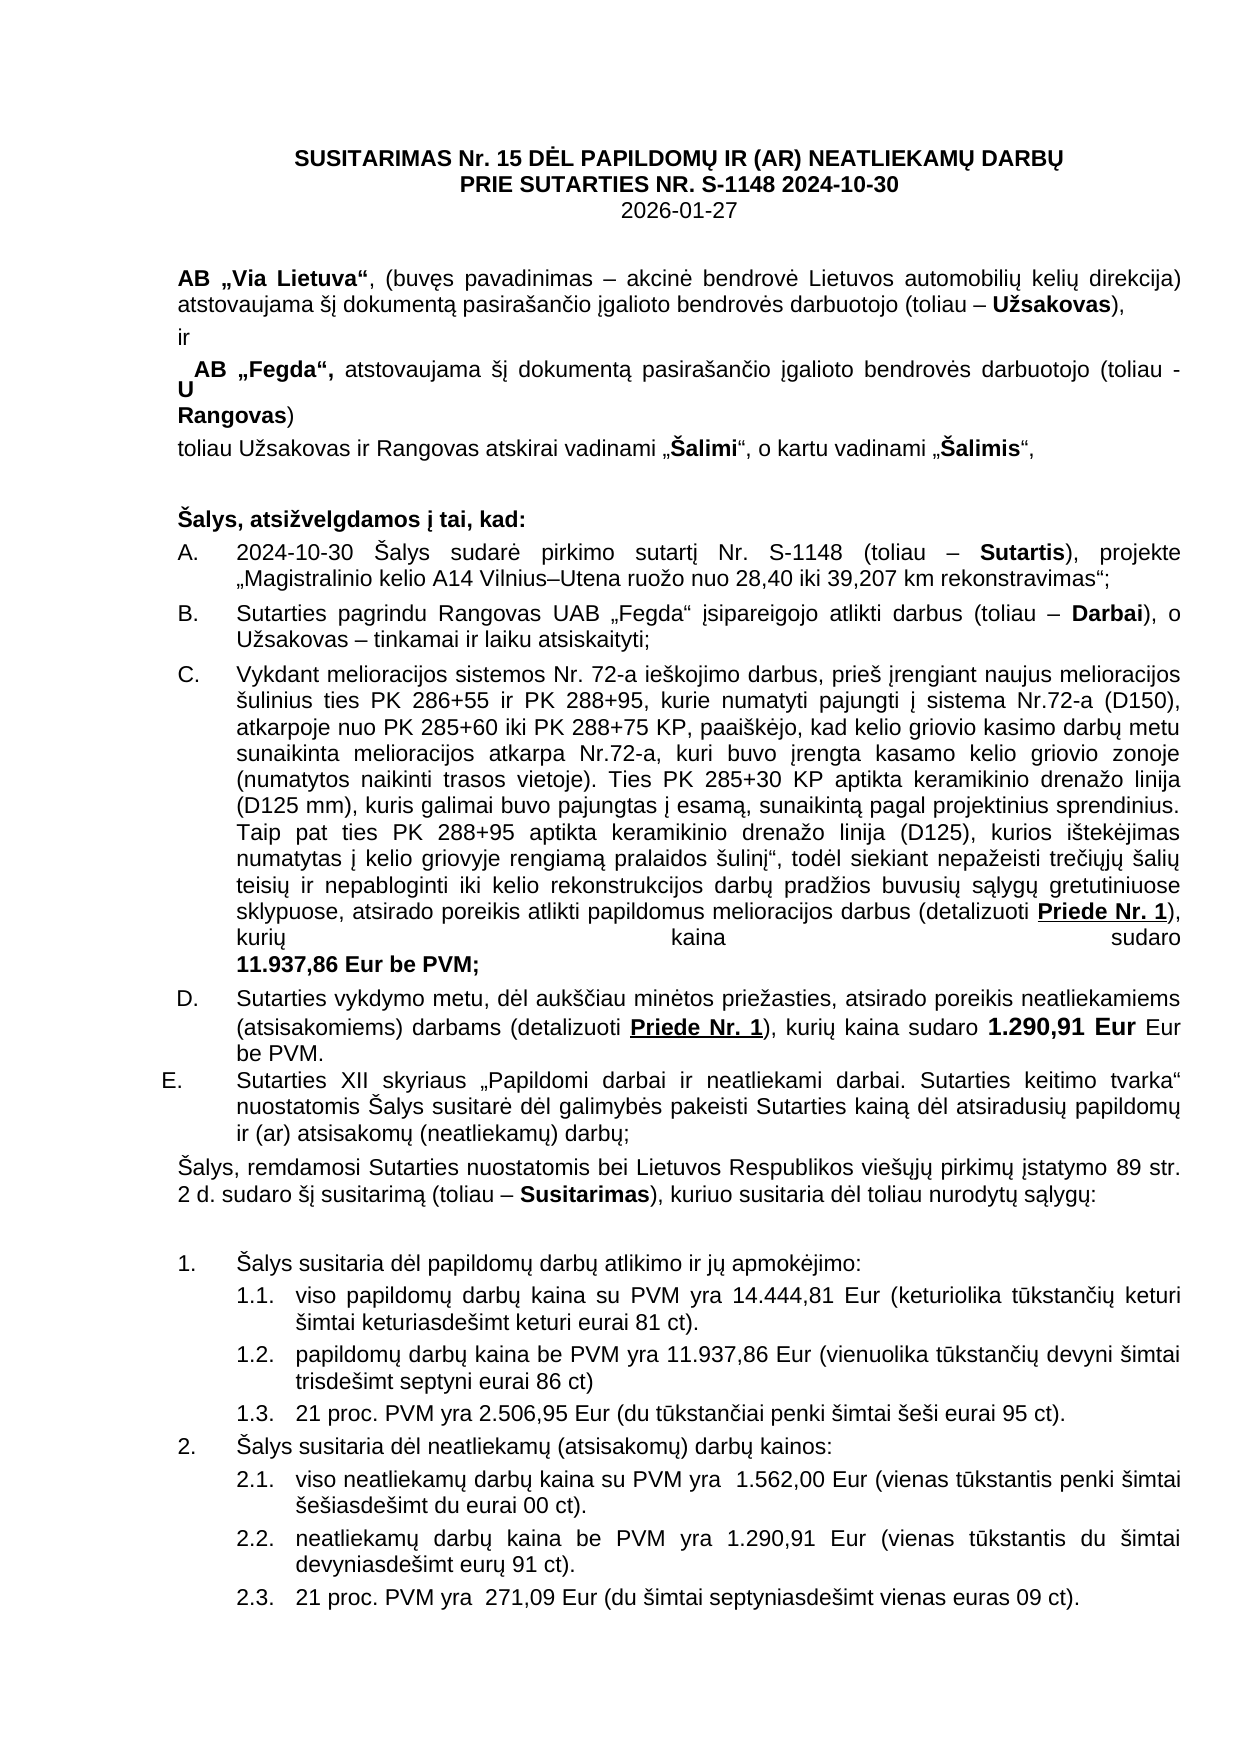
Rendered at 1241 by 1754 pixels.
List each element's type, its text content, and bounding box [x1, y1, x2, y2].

list neatliekamų darbų kaina be PVM yra 1.290,91 Eur (vienas tūkstantis du šimtai devyniasdešimt eurų 91 ct). [236, 1524, 1181, 1577]
text SUSITARIMAS Nr. 15 DĖL PAPILDOMŲ IR (AR) NEATLIEKAMŲ DARBŲ [177, 144, 1181, 171]
list Vykdant melioracijos sistemos Nr. 72-a ieškojimo darbus, prieš įrengiant naujus melioracijos šulinius ties PK 286+55 ir PK 288+95, kurie numatyti pajungti į sistema Nr.72-a (D150), atkarpoje nuo PK 285+60 iki PK 288+75 KP, paaiškėjo, kad kelio griovio kasimo darbų metu sunaikinta melioracijos atkarpa Nr.72-a, kuri buvo įrengta kasamo kelio griovio zonoje (numatytos naikinti trasos vietoje). Ties PK 285+30 KP aptikta keramikinio drenažo linija (D125 mm), kuris galimai buvo pajungtas į esamą, sunaikintą pagal projektinius sprendinius. Taip pat ties PK 288+95 aptikta keramikinio drenažo linija (D125), kurios ištekėjimas numatytas į kelio griovyje rengiamą pralaidos šulinį“, todėl siekiant nepažeisti trečiųjų šalių teisių ir nepabloginti iki kelio rekonstrukcijos darbų pradžios buvusių sąlygų gretutiniuose sklypuose, atsirado poreikis atlikti papildomus melioracijos darbus (detalizuoti Priede Nr. 1), kurių kaina sudaro 11.937,86 Eur be PVM; [177, 661, 1181, 977]
text Šalys, remdamosi Sutarties nuostatomis bei Lietuvos Respublikos viešųjų pirkimų įstatymo sudaro šį susitarimą (toliau – Susitarimas), kuriuo susitaria dėl toliau nurodytų sąlygų: [177, 1154, 1181, 1207]
list Sutarties vykdymo metu, dėl aukščiau minėtos priežasties, atsirado poreikis neatliekamiems (atsisakomiems) darbams (detalizuoti Priede Nr. 1), kurių kaina sudaro 1.290,91 Eur Eur be PVM. [176, 985, 1181, 1067]
list 21 proc. PVM yra 2.506,95 Eur (du tūkstančiai penki šimtai šeši eurai 95 ct). [236, 1400, 1181, 1427]
list Šalys sudarė (toliau – Sutartis), projekte „“; [177, 539, 1181, 591]
list viso neatliekamų darbų kaina su PVM yra Eur (vienas tūkstantis penki šimtai šešiasdešimt du eurai 00 ct). [236, 1466, 1181, 1518]
list Sutarties Šalys susitarė dėl galimybės pakeisti Sutarties kainą dėl atsiradusių papildomų ir (ar) atsisakomų (neatliekamų) darbų; [161, 1067, 1181, 1146]
text atstovaujama šį dokumentą pasirašančio įgalioto bendrovės darbuotojo (toliau - ) [177, 356, 1181, 428]
list susitaria dėl atlikimo ir jų apmokėjimo: [177, 1250, 1181, 1276]
text PRIE SUTARTIES NR. -30 [177, 171, 1181, 197]
list papildomų darbų kaina be PVM yra 11.937,86 Eur (vienuolika tūkstančių devyni šimtai trisdešimt septyni eurai 86 ct [236, 1341, 1181, 1394]
list susitaria dėl kainos: [177, 1433, 1181, 1459]
text toliau ir atskirai vadinami „Šalimi“, o kartu vadinami „Šalimis“, [177, 434, 1181, 461]
text AB „Via Lietuva“, (buvęs pavadinimas – akcinė bendrovė Lietuvos automobilių kelių direkcija) atstovaujama šį dokumentą pasirašančio įgalioto bendrovės darbuotojo (toliau – ), [177, 265, 1181, 318]
list Sutarties pagrindu Rangovas įsipareigojo atlikti darbus (toliau – Darbai), o Užsakovas – tinkamai ir laiku atsiskaityti; [177, 600, 1181, 652]
list viso papildomų darbų kaina su PVM yra 14.444,81 Eur (). [236, 1282, 1181, 1335]
text ir [177, 324, 1181, 350]
list 21 proc. PVM yra 271,09 Eur (du šimtai septyniasdešimt vienas euras 09 ct). [236, 1583, 1181, 1610]
text Šalys, atsižvelgdamos į tai, kad: [177, 506, 1181, 532]
